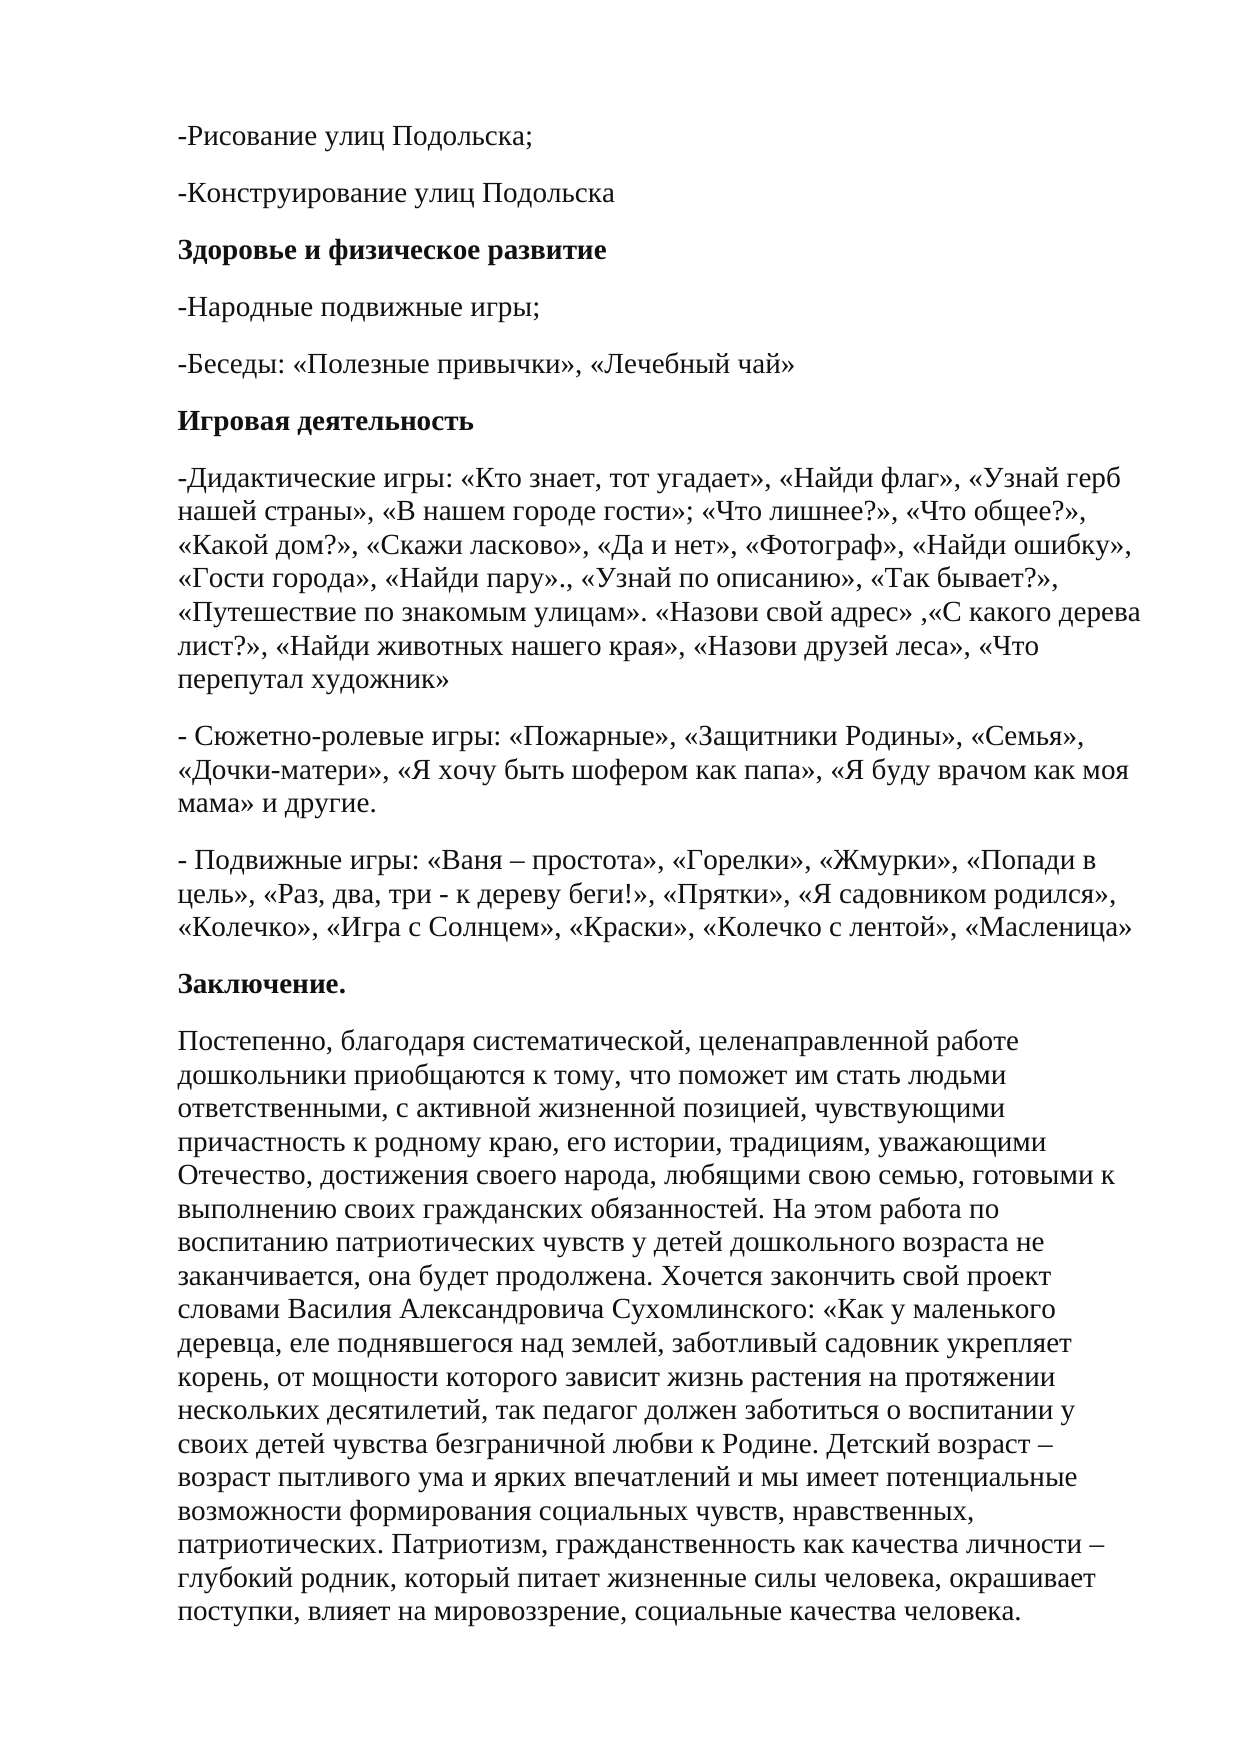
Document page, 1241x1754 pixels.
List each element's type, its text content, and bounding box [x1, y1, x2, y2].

text - Сюжетно-ролевые игры: «Пожарные», «Защитники Родины», «Семья», «Дочки-матери», «Я хочу быть шофером как папа», «Я буду врачом как моя мама» и другие. [177, 718, 1152, 819]
text -Дидактические игры: «Кто знает, тот угадает», «Найди флаг», «Узнай герб нашей страны», «В нашем городе гости»; «Что лишнее?», «Что общее?», «Какой дом?», «Скажи ласково», «Да и нет», «Фотограф», «Найди ошибку», «Гости города», «Найди пару»., «Узнай по описанию», «Так бывает?», «Путешествие по знакомым улицам». «Назови свой адрес» ,«С какого дерева лист?», «Найди животных нашего края», «Назови друзей леса», «Что перепутал художник» [177, 460, 1152, 695]
text - Подвижные игры: «Ваня – простота», «Горелки», «Жмурки», «Попади в цель», «Раз, два, три - к дереву беги!», «Прятки», «Я садовником родился», «Колечко», «Игра с Солнцем», «Краски», «Колечко с лентой», «Масленица» [177, 842, 1152, 943]
text -Беседы: «Полезные привычки», «Лечебный чай» [177, 346, 1152, 379]
text Игровая деятельность [177, 403, 1152, 437]
text -Конструирование улиц Подольска [177, 175, 1152, 209]
text Постепенно, благодаря систематической, целенаправленной работе дошкольники приобщаются к тому, что поможет им стать людьми ответственными, с активной жизненной позицией, чувствующими причастность к родному краю, его истории, традициям, уважающими Отечество, достижения своего народа, любящими свою семью, готовыми к выполнению своих гражданских обязанностей. На этом работа по воспитанию патриотических чувств у детей дошкольного возраста не заканчивается, она будет продолжена. Хочется закончить свой проект словами Василия Александровича Сухомлинского: «Как у маленького деревца, еле поднявшегося над землей, заботливый садовник укрепляет корень, от мощности которого зависит жизнь растения на протяжении нескольких десятилетий, так педагог должен заботиться о воспитании у своих детей чувства безграничной любви к Родине. Детский возраст – возраст пытливого ума и ярких впечатлений и мы имеет потенциальные возможности формирования социальных чувств, нравственных, патриотических. Патриотизм, гражданственность как качества личности – глубокий родник, который питает жизненные силы человека, окрашивает поступки, влияет на мировоззрение, социальные качества человека. [177, 1023, 1152, 1627]
text Заключение. [177, 966, 1152, 1000]
text -Рисование улиц Подольска; [177, 118, 1152, 152]
text -Народные подвижные игры; [177, 289, 1152, 323]
text Здоровье и физическое развитие [177, 232, 1152, 266]
